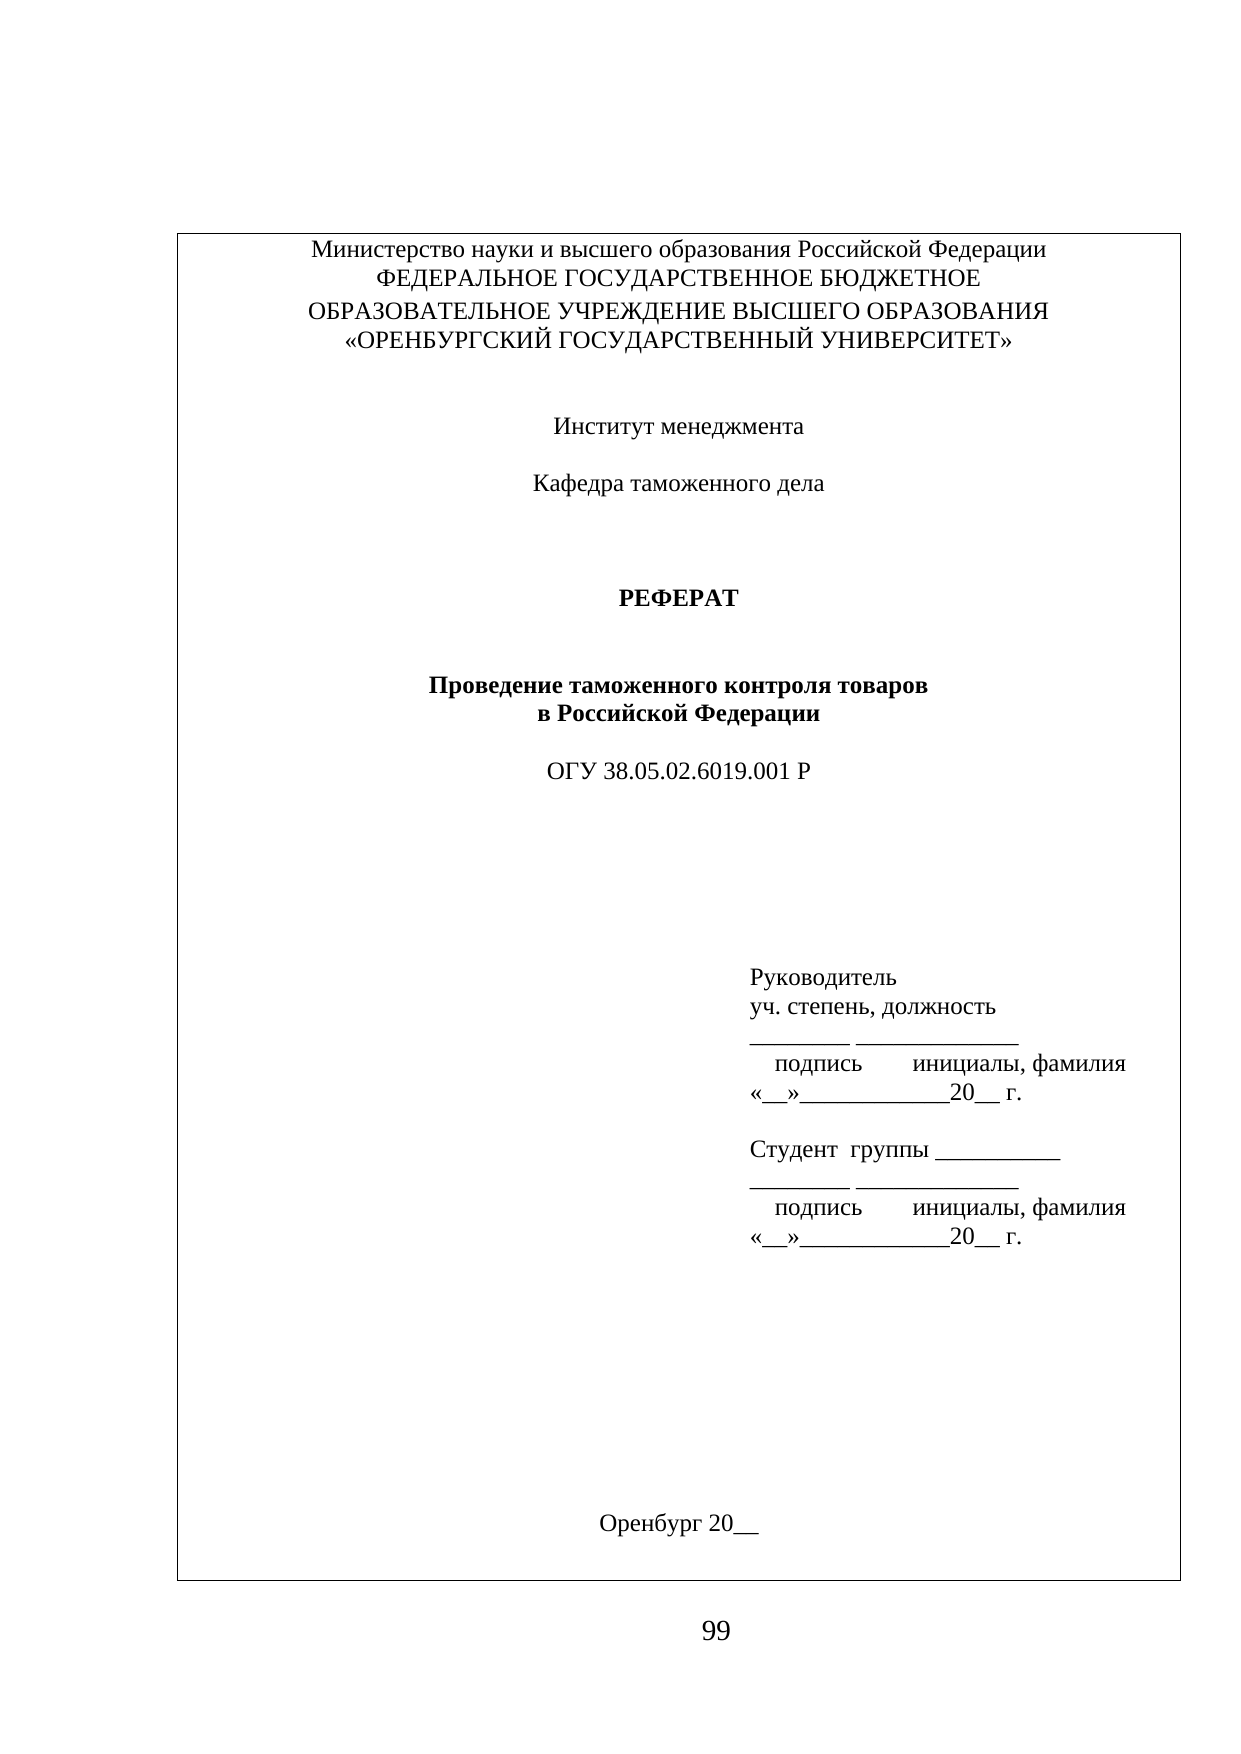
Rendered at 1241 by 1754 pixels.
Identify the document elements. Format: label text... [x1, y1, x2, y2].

table_header Министерство науки и высшего образования Российской Федерации ФЕДЕРАЛЬНОЕ ГОСУДАРСТВЕННОЕ БЮДЖЕТНОЕ ОБРАЗОВАТЕЛЬНОЕ УЧРЕЖДЕНИЕ ВЫСШЕГО ОБРАЗОВАНИЯ «ОРЕНБУРГСКИЙ ГОСУДАРСТВЕННЫЙ УНИВЕРСИТЕТ» Институт менеджмента Кафедра таможенного дела РЕФЕРАТ Проведение таможенного контроля товаров в Российской Федерации ОГУ 38.05.02.6019.001 Р Руководитель уч. степень, должность ________ _____________ подпись инициалы, фамилия «__»____________20__ г. Студент группы __________ ________ _____________ подпись инициалы, фамилия «__»____________20__ г. Оренбург 20__ [178, 234, 1180, 1580]
